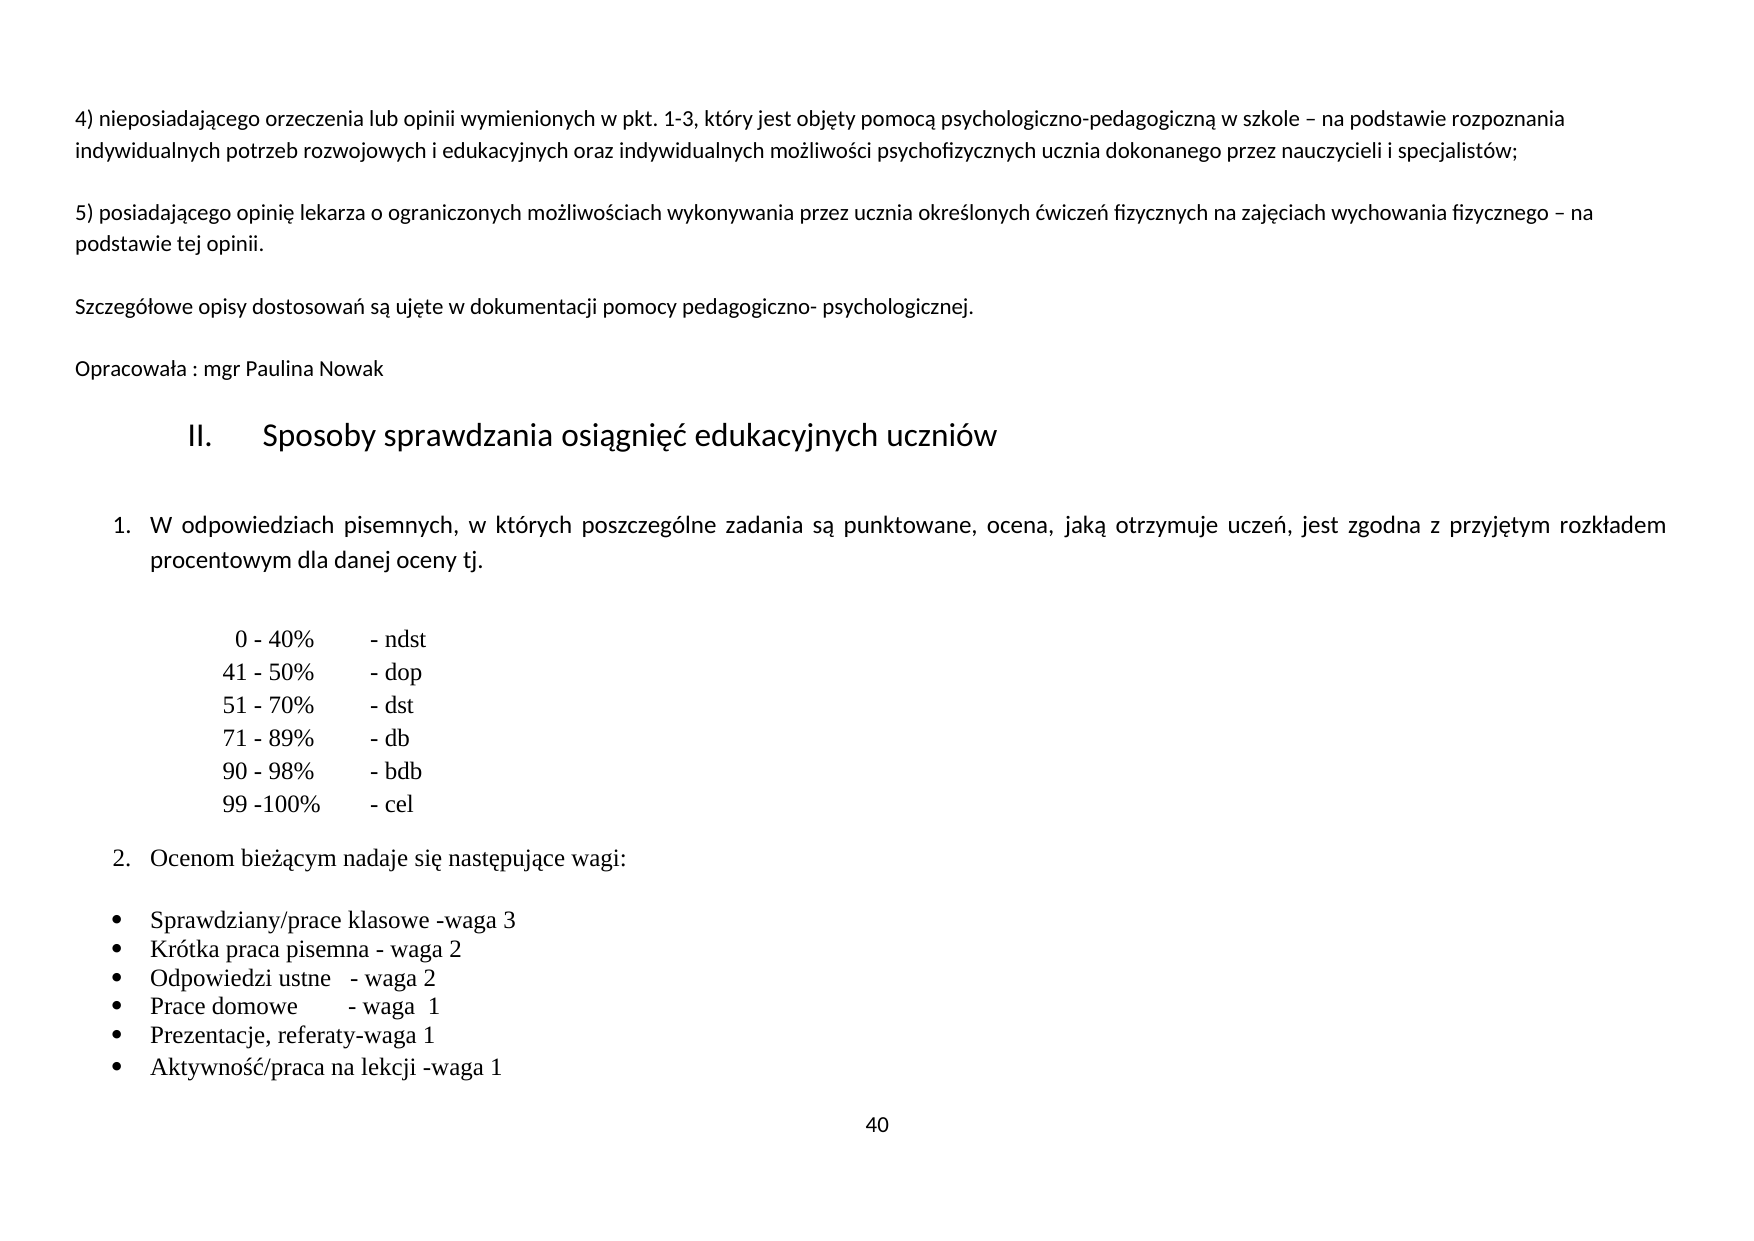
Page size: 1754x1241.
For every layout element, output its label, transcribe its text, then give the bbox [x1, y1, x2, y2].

list Ocenom bieżącym nadaje się następujące wagi: [112, 843, 1679, 872]
list Krótka praca pisemna - waga 2 [112, 934, 1679, 963]
list Prace domowe - waga 1 [112, 991, 1679, 1020]
list Sprawdziany/prace klasowe -waga 3 [112, 905, 1679, 934]
list Sposoby sprawdzania osiągnięć edukacyjnych uczniów [187, 414, 1679, 455]
text 4) nieposiadającego orzeczenia lub opinii wymienionych w pkt. 1-3, który jest objęty pomocą psychologiczno-pedagogiczną w szkole – na podstawie rozpoznania indywidualnych potrzeb rozwojowych i edukacyjnych oraz indywidualnych możliwości psychofizycznych ucznia dokonanego przez nauczycieli i specjalistów; [75, 102, 1679, 164]
list Odpowiedzi ustne - waga 2 [112, 963, 1679, 991]
text Opracowała : mgr Paulina Nowak [75, 352, 1679, 383]
text 0 - 40% - ndst 41 - 50% - dop 51 - 70% - dst 71 - 89% - db 90 - 98% - bdb 99 -100% - cel [222, 624, 1679, 818]
text Szczegółowe opisy dostosowań są ujęte w dokumentacji pomocy pedagogiczno- psychologicznej. [75, 289, 1679, 321]
list Aktywność/praca na lekcji -waga 1 [112, 1049, 1679, 1083]
list W odpowiedziach pisemnych, w których poszczególne zadania są punktowane, ocena, jaką otrzymuje uczeń, jest zgodna z przyjętym rozkładem procentowym dla danej oceny tj. [112, 509, 1667, 574]
list Prezentacje, referaty-waga 1 [112, 1020, 1679, 1049]
text 5) posiadającego opinię lekarza o ograniczonych możliwościach wykonywania przez ucznia określonych ćwiczeń fizycznych na zajęciach wychowania fizycznego – na podstawie tej opinii. [75, 196, 1679, 258]
